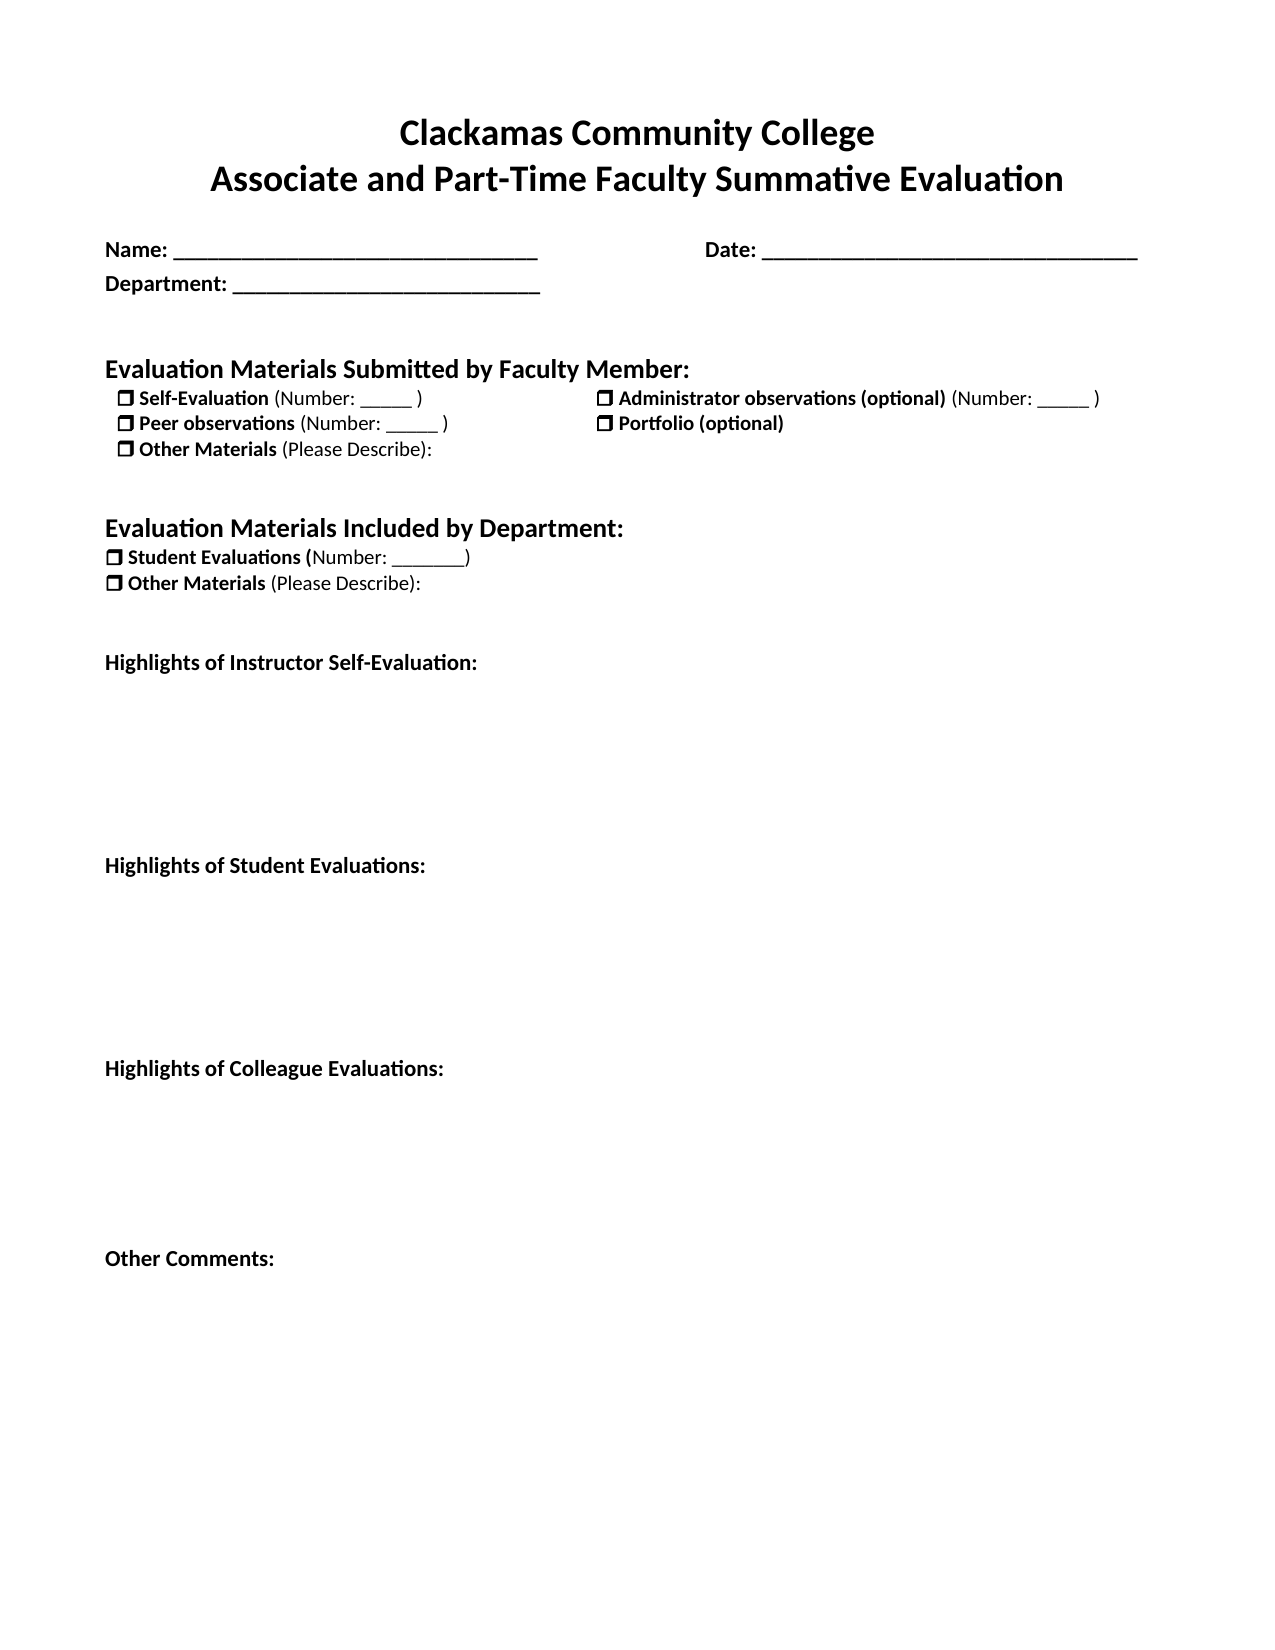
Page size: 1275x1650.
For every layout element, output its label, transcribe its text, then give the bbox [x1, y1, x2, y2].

table_header Self-Evaluation (Number: _____ ) Peer observations (Number: _____ ) [105, 385, 584, 436]
table_cell Other Materials (Please Describe): [105, 436, 1170, 461]
text Associate and Part-Time Faculty Summative Evaluation [105, 155, 1170, 201]
list Evaluation Materials Submitted by Faculty Member: [105, 352, 1170, 385]
text Name: ________________________________ Date: _________________________________ [105, 235, 1170, 263]
text Other Materials (Please Describe): [105, 570, 1170, 595]
text Other Comments: [105, 1244, 1170, 1272]
text Clackamas Community College [105, 109, 1170, 155]
text Highlights of Colleague Evaluations: [105, 1054, 1170, 1082]
table_header Administrator observations (optional) (Number: _____ ) Portfolio (optional) [584, 385, 1170, 436]
text Student Evaluations (Number: _______) [105, 544, 1170, 570]
text Evaluation Materials Included by Department: [105, 512, 1170, 544]
text Highlights of Student Evaluations: [105, 851, 1170, 879]
text Department: ___________________________ [105, 269, 1170, 297]
text Highlights of Instructor Self-Evaluation: [105, 648, 1170, 676]
